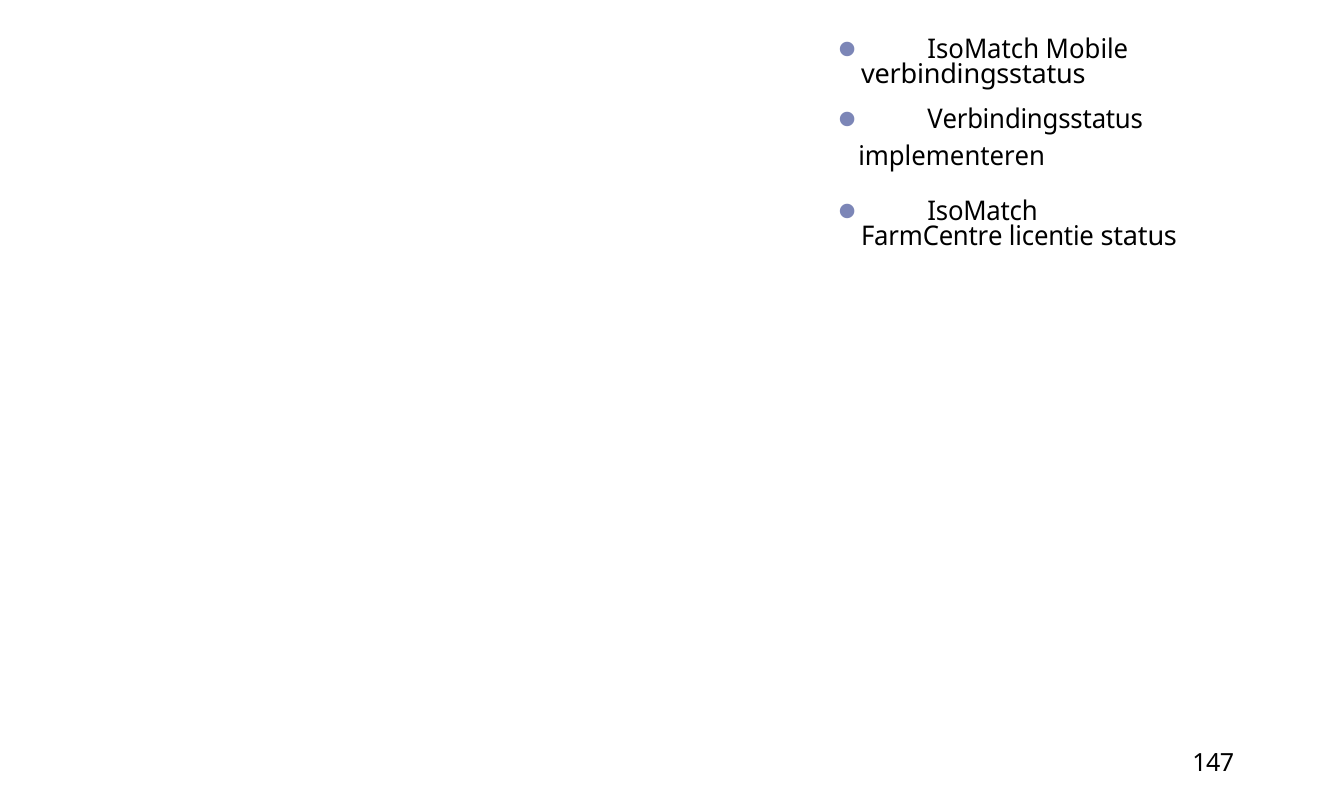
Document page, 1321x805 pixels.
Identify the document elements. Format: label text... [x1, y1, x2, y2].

list Verbindingsstatus implementeren [838, 99, 1258, 173]
list IsoMatch FarmCentre licentie status [838, 199, 1184, 253]
list IsoMatch Mobile verbindingsstatus [838, 37, 1179, 91]
